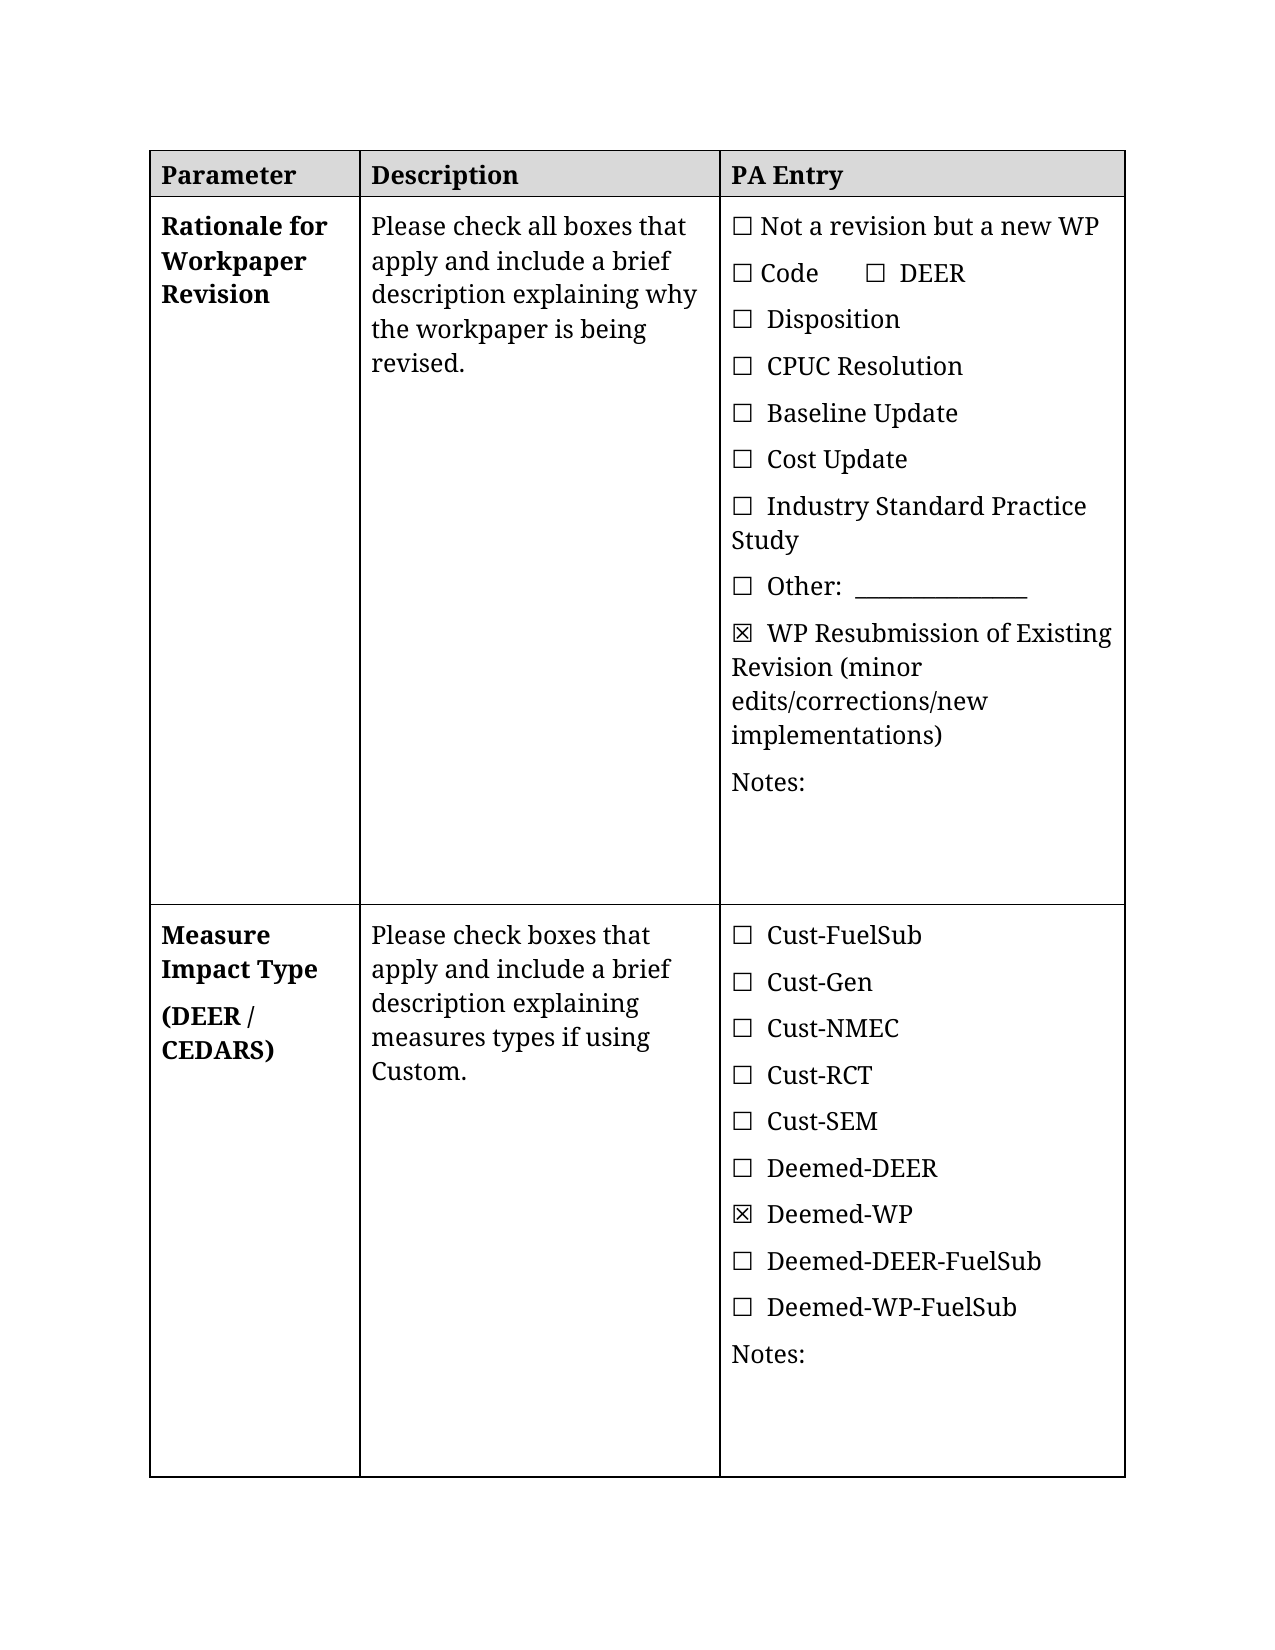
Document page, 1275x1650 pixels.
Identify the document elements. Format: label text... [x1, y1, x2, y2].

table_header Parameter [151, 151, 359, 196]
table_cell Rationale for Workpaper Revision [151, 197, 359, 904]
table_header Description [361, 151, 719, 196]
table_header PA Entry [721, 151, 1124, 196]
table_cell Not a revision but a new WP Code DEER Disposition CPUC Resolution Baseline Update Cost Update Industry Standard Practice Study Other: _______________ WP Resubmission of Existing Revision (minor edits/corrections/new implementations) Notes: [721, 197, 1124, 904]
table_cell Measure Impact Type (DEER / CEDARS) [151, 905, 359, 1476]
table_cell Please check boxes that apply and include a brief description explaining measures types if using Custom. [361, 905, 719, 1476]
table_cell Please check all boxes that apply and include a brief description explaining why the workpaper is being revised. [361, 197, 719, 904]
table_cell Cust-FuelSub Cust-Gen Cust-NMEC Cust-RCT Cust-SEM Deemed-DEER Deemed-WP Deemed-DEER-FuelSub Deemed-WP-FuelSub Notes: [721, 905, 1124, 1476]
